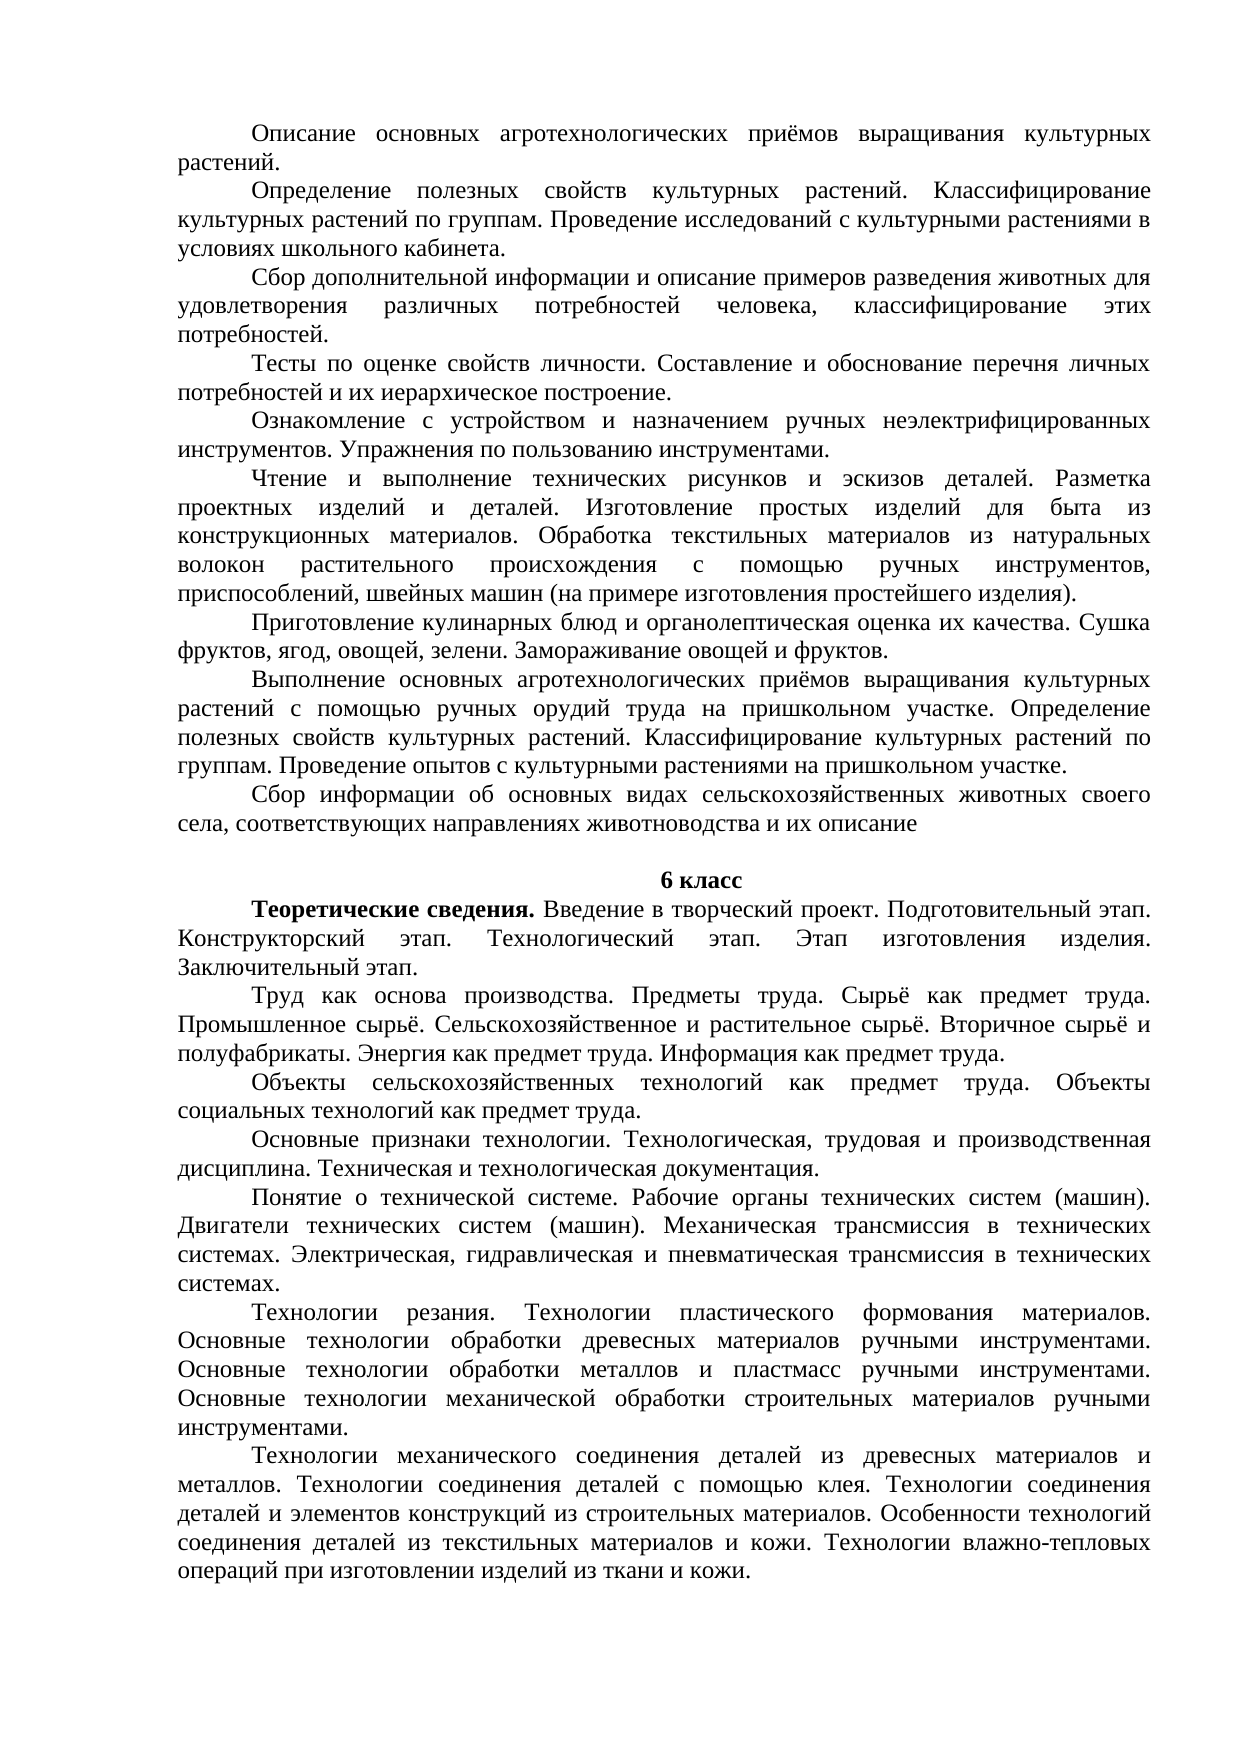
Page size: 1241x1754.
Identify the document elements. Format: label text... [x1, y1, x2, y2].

list Приготовление кулинарных блюд и органолептическая оценка их качества. Сушка фруктов, ягод, овощей, зелени. Замораживание овощей и фруктов. [177, 607, 1152, 664]
list Чтение и выполнение технических рисунков и эскизов деталей. Разметка проектных изделий и деталей. Изготовление простых изделий для быта из конструкционных материалов. Обработка текстильных материалов из натуральных волокон растительного происхождения с помощью ручных инструментов, приспособлений, швейных машин (на примере изготовления простейшего изделия). [177, 463, 1152, 607]
list Тесты по оценке свойств личности. Составление и обоснование перечня личных потребностей и их иерархическое построение. [177, 348, 1152, 406]
list Сбор информации об основных видах сельскохозяйственных животных своего села, соответствующих направлениях животноводства и их описание [177, 779, 1152, 837]
list Ознакомление с устройством и назначением ручных неэлектрифицированных инструментов. Упражнения по пользованию инструментами. [177, 406, 1152, 463]
list Теоретические сведения. Введение в творческий проект. Подготовительный этап. Конструкторский этап. Технологический этап. Этап изготовления изделия. Заключительный этап. [177, 894, 1152, 981]
list Труд как основа производства. Предметы труда. Сырьё как предмет труда. Промышленное сырьё. Сельскохозяйственное и растительное сырьё. Вторичное сырьё и полуфабрикаты. Энергия как предмет труда. Информация как предмет труда. [177, 981, 1152, 1067]
list Выполнение основных агротехнологических приёмов выращивания культурных растений с помощью ручных орудий труда на пришкольном участке. Определение полезных свойств культурных растений. Классифицирование культурных растений по группам. Проведение опытов с культурными растениями на пришкольном участке. [177, 664, 1152, 779]
list Технологии механического соединения деталей из древесных материалов и металлов. Технологии соединения деталей с помощью клея. Технологии соединения деталей и элементов конструкций из строительных материалов. Особенности технологий соединения деталей из текстильных материалов и кожи. Технологии влажно-тепловых операций при изготовлении изделий из ткани и кожи. [177, 1441, 1152, 1584]
list Описание основных агротехнологических приёмов выращивания культурных растений. [177, 118, 1152, 176]
list Объекты сельскохозяйственных технологий как предмет труда. Объекты социальных технологий как предмет труда. [177, 1067, 1152, 1124]
list Определение полезных свойств культурных растений. Классифицирование культурных растений по группам. Проведение исследований с культурными растениями в условиях школьного кабинета. [177, 176, 1152, 262]
list Технологии резания. Технологии пластического формования материалов. Основные технологии обработки древесных материалов ручными инструментами. Основные технологии обработки металлов и пластмасс ручными инструментами. Основные технологии механической обработки строительных материалов ручными инструментами. [177, 1297, 1152, 1441]
list Понятие о технической системе. Рабочие органы технических систем (машин). Двигатели технических систем (машин). Механическая трансмиссия в технических системах. Электрическая, гидравлическая и пневматическая трансмиссия в технических системах. [177, 1182, 1152, 1297]
list Сбор дополнительной информации и описание примеров разведения животных для удовлетворения различных потребностей человека, классифицирование этих потребностей. [177, 262, 1152, 348]
list 6 класс [177, 866, 1152, 894]
list Основные признаки технологии. Технологическая, трудовая и производственная дисциплина. Техническая и технологическая документация. [177, 1124, 1152, 1182]
